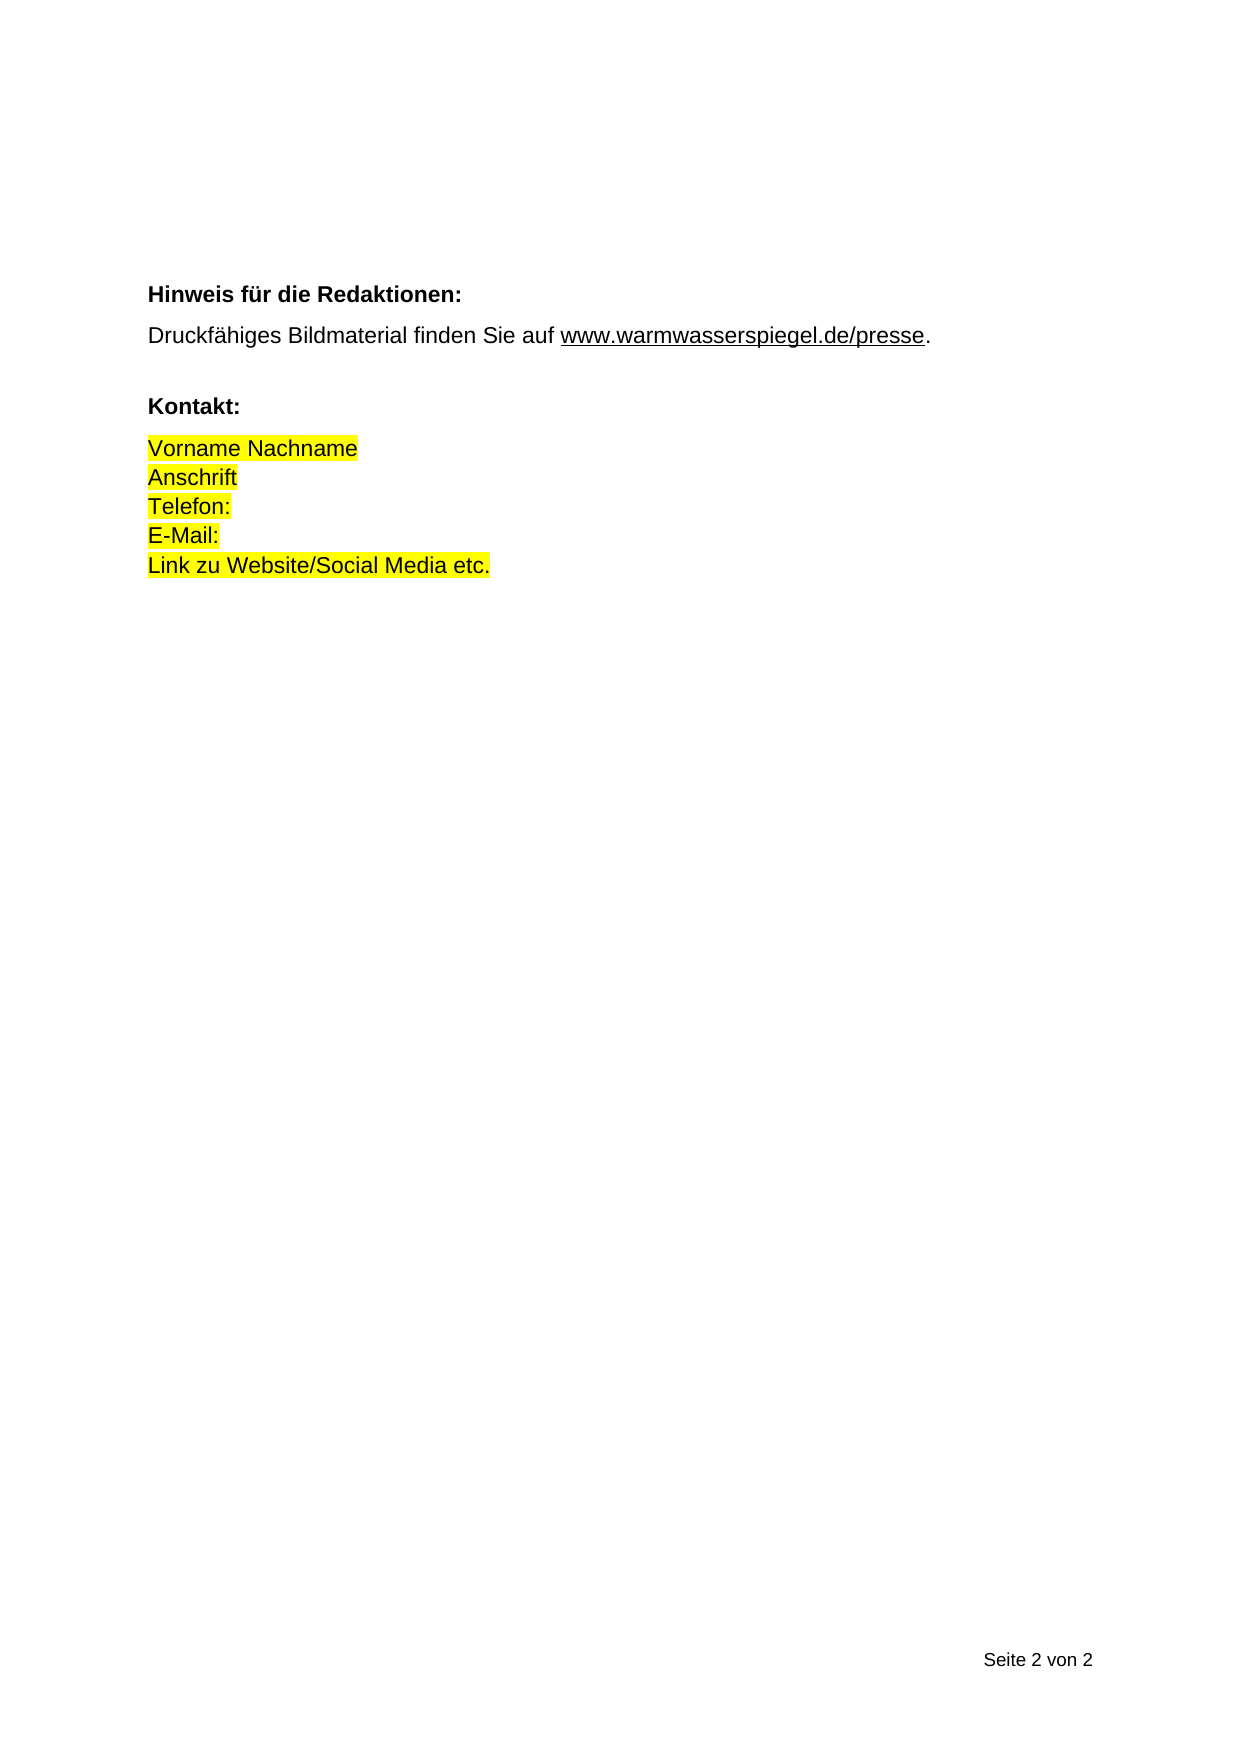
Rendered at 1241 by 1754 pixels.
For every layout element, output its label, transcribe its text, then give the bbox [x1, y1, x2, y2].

subtitle Kontakt: [148, 390, 1092, 419]
text E-Mail: [148, 519, 1092, 549]
text Vorname Nachname Anschrift [148, 432, 1092, 490]
subtitle Hinweis für die Redaktionen: [148, 278, 1092, 307]
text Druckfähiges Bildmaterial finden Sie auf www.warmwasserspiegel.de/presse. [148, 319, 1092, 349]
text Link zu Website/Social Media etc. [148, 549, 1092, 578]
text Telefon: [148, 490, 1092, 519]
